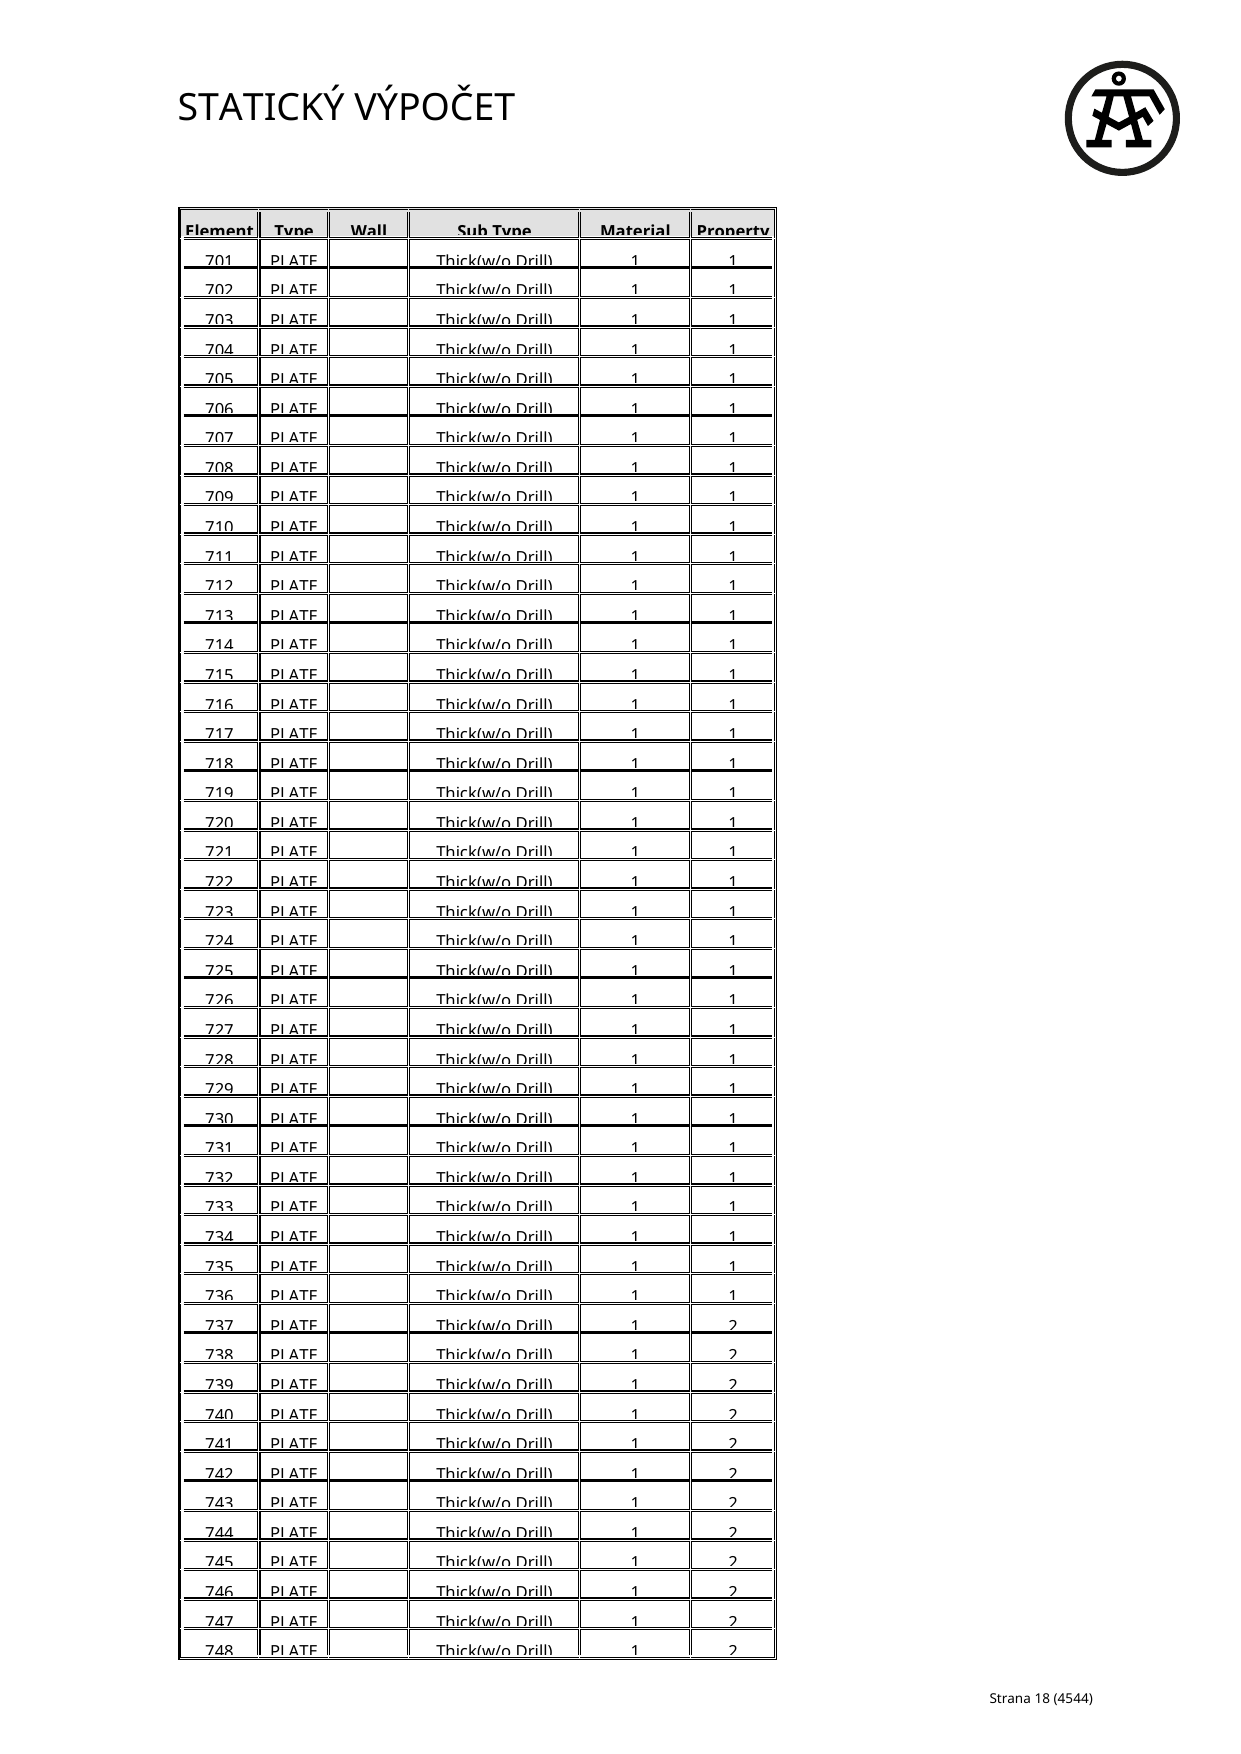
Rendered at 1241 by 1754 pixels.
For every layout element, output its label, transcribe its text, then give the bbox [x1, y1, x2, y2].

table_cell Thick(w/o Drill) [410, 772, 578, 798]
table_cell 1 [692, 946, 774, 976]
table_cell 703 [180, 296, 259, 325]
table_cell Thick(w/o Drill) [410, 447, 578, 473]
table_cell 708 [181, 444, 257, 473]
table_cell 1 [581, 536, 689, 562]
table_cell Thick(w/o Drill) [410, 920, 578, 946]
table_cell Thick(w/o Drill) [410, 743, 578, 769]
table_cell PLATE [261, 1453, 327, 1479]
table_cell Thick(w/o Drill) [410, 1571, 578, 1597]
table_cell 706 [181, 384, 257, 414]
table_cell [330, 1571, 407, 1597]
table_cell [330, 1157, 407, 1183]
table_cell 1 [691, 917, 775, 946]
table_cell [330, 1187, 407, 1213]
table_cell PLATE [261, 536, 327, 562]
table_cell Thick(w/o Drill) [410, 506, 578, 532]
table_cell PLATE [261, 1009, 327, 1035]
table_cell 1 [581, 1423, 689, 1449]
table_cell PLATE [261, 802, 327, 828]
table_cell [330, 684, 407, 710]
table_cell 725 [181, 946, 257, 976]
table_cell Thick(w/o Drill) [410, 595, 578, 621]
table_cell 709 [181, 473, 257, 503]
table_cell [330, 1542, 407, 1568]
table_cell PLATE [261, 240, 327, 266]
table_cell Thick(w/o Drill) [410, 536, 578, 562]
table_cell Thick(w/o Drill) [410, 1068, 578, 1094]
table_cell 716 [181, 680, 257, 710]
table_cell 1 [692, 266, 774, 296]
table_cell Thick(w/o Drill) [410, 1039, 578, 1065]
table_cell 1 [691, 710, 775, 739]
table_cell Thick(w/o Drill) [410, 1394, 578, 1420]
table_cell Thick(w/o Drill) [410, 565, 578, 591]
table_cell Thick(w/o Drill) [410, 1512, 578, 1538]
table_cell Thick(w/o Drill) [410, 329, 578, 355]
table_cell 1 [692, 473, 774, 503]
table_cell 1 [581, 506, 689, 532]
table_cell Thick(w/o Drill) [410, 1423, 578, 1449]
table_cell 723 [181, 887, 257, 917]
table_header Wall Type [329, 210, 409, 236]
table_cell 1 [581, 1453, 689, 1479]
table_cell 2 [691, 1568, 775, 1597]
table_cell Thick(w/o Drill) [410, 358, 578, 384]
table_cell [330, 417, 407, 443]
table_cell 739 [180, 1361, 259, 1390]
table_cell 1 [692, 414, 774, 443]
table_cell Thick(w/o Drill) [410, 1187, 578, 1213]
table_cell PLATE [261, 624, 327, 651]
table_cell 710 [180, 503, 259, 532]
table_cell [330, 536, 407, 562]
table_cell 1 [581, 654, 689, 680]
table_cell [330, 950, 407, 976]
table_cell Thick(w/o Drill) [410, 802, 578, 828]
table_cell PLATE [261, 1216, 327, 1242]
table_cell 1 [691, 1213, 775, 1242]
table_cell 1 [581, 979, 689, 1006]
table_cell 705 [180, 355, 259, 384]
table_cell 1 [581, 772, 689, 798]
table_cell 719 [181, 769, 257, 798]
table_cell 733 [181, 1183, 257, 1213]
table_header Type [259, 210, 329, 236]
table_cell PLATE [261, 920, 327, 946]
table_cell 1 [581, 624, 689, 651]
table_cell 1 [692, 384, 774, 414]
table_cell [330, 1482, 407, 1508]
table_cell 1 [581, 1542, 689, 1568]
table_cell 1 [580, 1630, 691, 1656]
table_cell 1 [691, 858, 775, 887]
table_cell PLATE [261, 506, 327, 532]
table_cell 1 [692, 828, 774, 858]
table_cell Thick(w/o Drill) [410, 713, 578, 739]
table_cell 713 [181, 591, 257, 621]
table_cell [330, 1394, 407, 1420]
table_cell 724 [180, 917, 259, 946]
table_cell [329, 1630, 409, 1656]
table_cell PLATE [261, 1098, 327, 1124]
table_cell 1 [581, 1009, 689, 1035]
table_cell PLATE [261, 1542, 327, 1568]
table_cell Thick(w/o Drill) [410, 1453, 578, 1479]
table_cell 712 [180, 562, 259, 591]
table_cell 1 [692, 739, 774, 769]
table_cell 731 [181, 1124, 257, 1153]
table_cell Thick(w/o Drill) [410, 1098, 578, 1124]
table_cell 735 [181, 1242, 257, 1272]
table_cell [330, 713, 407, 739]
table_cell PLATE [261, 1334, 327, 1361]
table_cell [330, 1009, 407, 1035]
table_cell 748 [180, 1627, 259, 1656]
table_cell 1 [581, 743, 689, 769]
table_cell 1 [581, 1157, 689, 1183]
table_cell PLATE [261, 861, 327, 887]
table_cell 1 [691, 1065, 775, 1094]
table_cell PLATE [261, 1601, 327, 1627]
table_cell PLATE [261, 565, 327, 591]
table_cell [330, 832, 407, 858]
table_cell 730 [181, 1094, 257, 1124]
table_cell PLATE [261, 1039, 327, 1065]
table_cell 1 [581, 1364, 689, 1390]
table_cell [330, 861, 407, 887]
table_cell [330, 1423, 407, 1449]
table_cell 742 [181, 1449, 257, 1479]
table_cell 1 [691, 651, 775, 680]
table_cell Thick(w/o Drill) [410, 388, 578, 414]
table_cell 1 [581, 1394, 689, 1420]
table_cell PLATE [261, 1157, 327, 1183]
table_cell PLATE [261, 1571, 327, 1597]
table_cell 1 [692, 680, 774, 710]
table_cell [330, 1039, 407, 1065]
table_cell 1 [581, 1068, 689, 1094]
table_header Property [691, 210, 774, 236]
table_cell PLATE [259, 1630, 329, 1656]
table_cell PLATE [261, 269, 327, 296]
table_cell 1 [581, 329, 689, 355]
table_cell Thick(w/o Drill) [410, 1246, 578, 1272]
table_cell Thick(w/o Drill) [410, 269, 578, 296]
table_cell 1 [581, 1098, 689, 1124]
table_cell PLATE [261, 329, 327, 355]
table_cell 727 [180, 1006, 259, 1035]
table_cell [330, 772, 407, 798]
table_cell 714 [181, 621, 257, 651]
table_cell 2 [692, 1509, 774, 1538]
table_cell [330, 1334, 407, 1361]
table_cell [330, 1453, 407, 1479]
table_cell [330, 269, 407, 296]
table_cell [330, 506, 407, 532]
table_cell PLATE [261, 654, 327, 680]
table_cell 1 [692, 799, 774, 828]
table_cell PLATE [261, 1187, 327, 1213]
table_cell PLATE [261, 979, 327, 1006]
table_cell 746 [180, 1568, 259, 1597]
table_cell 2 [692, 1597, 774, 1627]
table_cell Thick(w/o Drill) [410, 950, 578, 976]
table_cell 1 [691, 503, 775, 532]
table_cell 717 [180, 710, 259, 739]
table_cell 1 [581, 1512, 689, 1538]
table_cell 1 [581, 1187, 689, 1213]
table_cell 715 [180, 651, 259, 680]
table_cell PLATE [261, 1364, 327, 1390]
table_cell PLATE [261, 832, 327, 858]
table_cell Thick(w/o Drill) [410, 1127, 578, 1153]
table_cell Thick(w/o Drill) [410, 832, 578, 858]
table_cell 1 [581, 920, 689, 946]
table_cell 2 [692, 1301, 774, 1331]
table_cell [330, 1068, 407, 1094]
table_cell [330, 240, 407, 266]
table_cell Thick(w/o Drill) [410, 1601, 578, 1627]
table_cell 2 [692, 1390, 774, 1420]
table_cell 711 [181, 532, 257, 562]
table_header Element [180, 208, 259, 236]
table_cell [330, 979, 407, 1006]
table_cell 726 [181, 976, 257, 1006]
table_cell 1 [692, 769, 774, 798]
table_cell PLATE [261, 1423, 327, 1449]
table_cell [330, 358, 407, 384]
table_cell Thick(w/o Drill) [410, 1275, 578, 1301]
table_cell 1 [691, 1006, 775, 1035]
table_cell 1 [692, 236, 774, 266]
table_cell PLATE [261, 388, 327, 414]
table_cell Thick(w/o Drill) [410, 624, 578, 651]
table_cell 1 [692, 444, 774, 473]
table_cell 1 [692, 621, 774, 651]
table_cell 1 [581, 802, 689, 828]
table_cell [330, 1601, 407, 1627]
table_cell [330, 1246, 407, 1272]
table_cell Thick(w/o Drill) [410, 240, 578, 266]
table_cell [330, 920, 407, 946]
table_cell Thick(w/o Drill) [410, 1482, 578, 1508]
table_cell PLATE [261, 477, 327, 503]
table_cell [330, 654, 407, 680]
table_cell 1 [692, 887, 774, 917]
table_cell 744 [181, 1509, 257, 1538]
table_cell Thick(w/o Drill) [410, 1216, 578, 1242]
table_cell PLATE [261, 1068, 327, 1094]
table_cell 1 [581, 595, 689, 621]
table_cell Thick(w/o Drill) [410, 684, 578, 710]
table_cell Thick(w/o Drill) [410, 1157, 578, 1183]
table_cell [330, 1216, 407, 1242]
table_cell 1 [692, 1124, 774, 1153]
table_cell PLATE [261, 891, 327, 917]
table_cell 1 [692, 532, 774, 562]
table_cell 1 [691, 296, 775, 325]
table_cell 2 [691, 1361, 775, 1390]
table_cell PLATE [261, 1482, 327, 1508]
table_cell [330, 1127, 407, 1153]
table_header Sub Type [409, 210, 580, 236]
table_cell PLATE [261, 595, 327, 621]
table_cell 1 [581, 891, 689, 917]
table_cell 732 [181, 1154, 257, 1183]
table_cell PLATE [261, 1512, 327, 1538]
table_cell [330, 477, 407, 503]
table_cell 1 [692, 591, 774, 621]
table_cell 718 [181, 739, 257, 769]
table_cell [330, 565, 407, 591]
table_cell Thick(w/o Drill) [410, 861, 578, 887]
table_cell [330, 802, 407, 828]
table_cell 1 [581, 1216, 689, 1242]
table_cell 2 [691, 1627, 775, 1656]
table_cell PLATE [261, 743, 327, 769]
table_cell 1 [581, 358, 689, 384]
table_cell PLATE [261, 1127, 327, 1153]
table_cell [330, 1305, 407, 1331]
table_cell 1 [581, 477, 689, 503]
table_cell 707 [181, 414, 257, 443]
table_cell 1 [692, 1242, 774, 1272]
table_cell 2 [692, 1449, 774, 1479]
table_header Material [580, 210, 691, 236]
table_cell 728 [181, 1035, 257, 1065]
table_cell [330, 1364, 407, 1390]
table_cell 2 [692, 1479, 774, 1508]
table_cell 729 [180, 1065, 259, 1094]
table_cell [330, 1275, 407, 1301]
table_cell 1 [581, 1601, 689, 1627]
table_cell 1 [691, 562, 775, 591]
table_cell 1 [581, 832, 689, 858]
table_cell 720 [181, 799, 257, 828]
table_cell 1 [691, 355, 775, 384]
table_cell [330, 1512, 407, 1538]
table_cell 701 [181, 236, 257, 266]
table_cell 1 [692, 1035, 774, 1065]
table_cell 1 [581, 269, 689, 296]
table_cell Thick(w/o Drill) [410, 417, 578, 443]
table_cell 1 [581, 1571, 689, 1597]
table_cell 1 [581, 1039, 689, 1065]
table_cell PLATE [261, 1275, 327, 1301]
table_cell 1 [692, 325, 774, 355]
table_cell [330, 595, 407, 621]
table_cell 1 [581, 1246, 689, 1272]
table_cell PLATE [261, 1305, 327, 1331]
table_cell 1 [581, 299, 689, 325]
table_cell Thick(w/o Drill) [410, 1009, 578, 1035]
table_cell 1 [581, 861, 689, 887]
table_cell PLATE [261, 713, 327, 739]
table_cell PLATE [261, 1394, 327, 1420]
table_cell 1 [581, 565, 689, 591]
table_cell [330, 388, 407, 414]
table_cell PLATE [261, 684, 327, 710]
table_cell Thick(w/o Drill) [410, 1364, 578, 1390]
table_cell 736 [180, 1272, 259, 1301]
table_cell [330, 447, 407, 473]
table_cell 1 [692, 1183, 774, 1213]
table_cell 1 [581, 1482, 689, 1508]
table_cell PLATE [261, 950, 327, 976]
table_cell [330, 1098, 407, 1124]
table_cell PLATE [261, 358, 327, 384]
table_cell PLATE [261, 1246, 327, 1272]
table_cell 1 [581, 684, 689, 710]
table_cell PLATE [261, 772, 327, 798]
table_cell [330, 329, 407, 355]
table_cell 1 [692, 1094, 774, 1124]
table_cell Thick(w/o Drill) [410, 477, 578, 503]
table_cell 1 [581, 1127, 689, 1153]
table_cell 738 [181, 1331, 257, 1361]
table_cell 740 [181, 1390, 257, 1420]
table_cell 1 [581, 240, 689, 266]
table_cell 734 [180, 1213, 259, 1242]
table_cell 737 [181, 1301, 257, 1331]
table_cell Thick(w/o Drill) [410, 1305, 578, 1331]
table_cell PLATE [261, 299, 327, 325]
table_cell Thick(w/o Drill) [409, 1630, 580, 1656]
table_cell [330, 299, 407, 325]
table_cell Thick(w/o Drill) [410, 1334, 578, 1361]
table_cell 743 [181, 1479, 257, 1508]
table_cell 2 [691, 1420, 775, 1449]
table_cell 1 [581, 1275, 689, 1301]
table_cell 721 [181, 828, 257, 858]
table_cell 745 [181, 1538, 257, 1568]
table_cell 1 [581, 1334, 689, 1361]
table_cell [330, 624, 407, 651]
table_cell 1 [581, 713, 689, 739]
table_cell 747 [181, 1597, 257, 1627]
table_cell [330, 743, 407, 769]
table_cell 741 [180, 1420, 259, 1449]
table_cell 722 [180, 858, 259, 887]
table_cell Thick(w/o Drill) [410, 979, 578, 1006]
table_cell Thick(w/o Drill) [410, 299, 578, 325]
table_cell 1 [691, 1272, 775, 1301]
table_cell 2 [692, 1538, 774, 1568]
table_cell Thick(w/o Drill) [410, 654, 578, 680]
table_cell 702 [181, 266, 257, 296]
table_cell PLATE [261, 447, 327, 473]
table_cell Thick(w/o Drill) [410, 1542, 578, 1568]
table_cell PLATE [261, 417, 327, 443]
table_cell 1 [581, 447, 689, 473]
table_cell 1 [692, 976, 774, 1006]
table_cell [330, 891, 407, 917]
table_cell 1 [581, 417, 689, 443]
table_cell 2 [692, 1331, 774, 1361]
table_cell 1 [581, 1305, 689, 1331]
table_cell 1 [692, 1154, 774, 1183]
table_cell Thick(w/o Drill) [410, 891, 578, 917]
table_cell 704 [181, 325, 257, 355]
table_cell 1 [581, 950, 689, 976]
table_cell 1 [581, 388, 689, 414]
